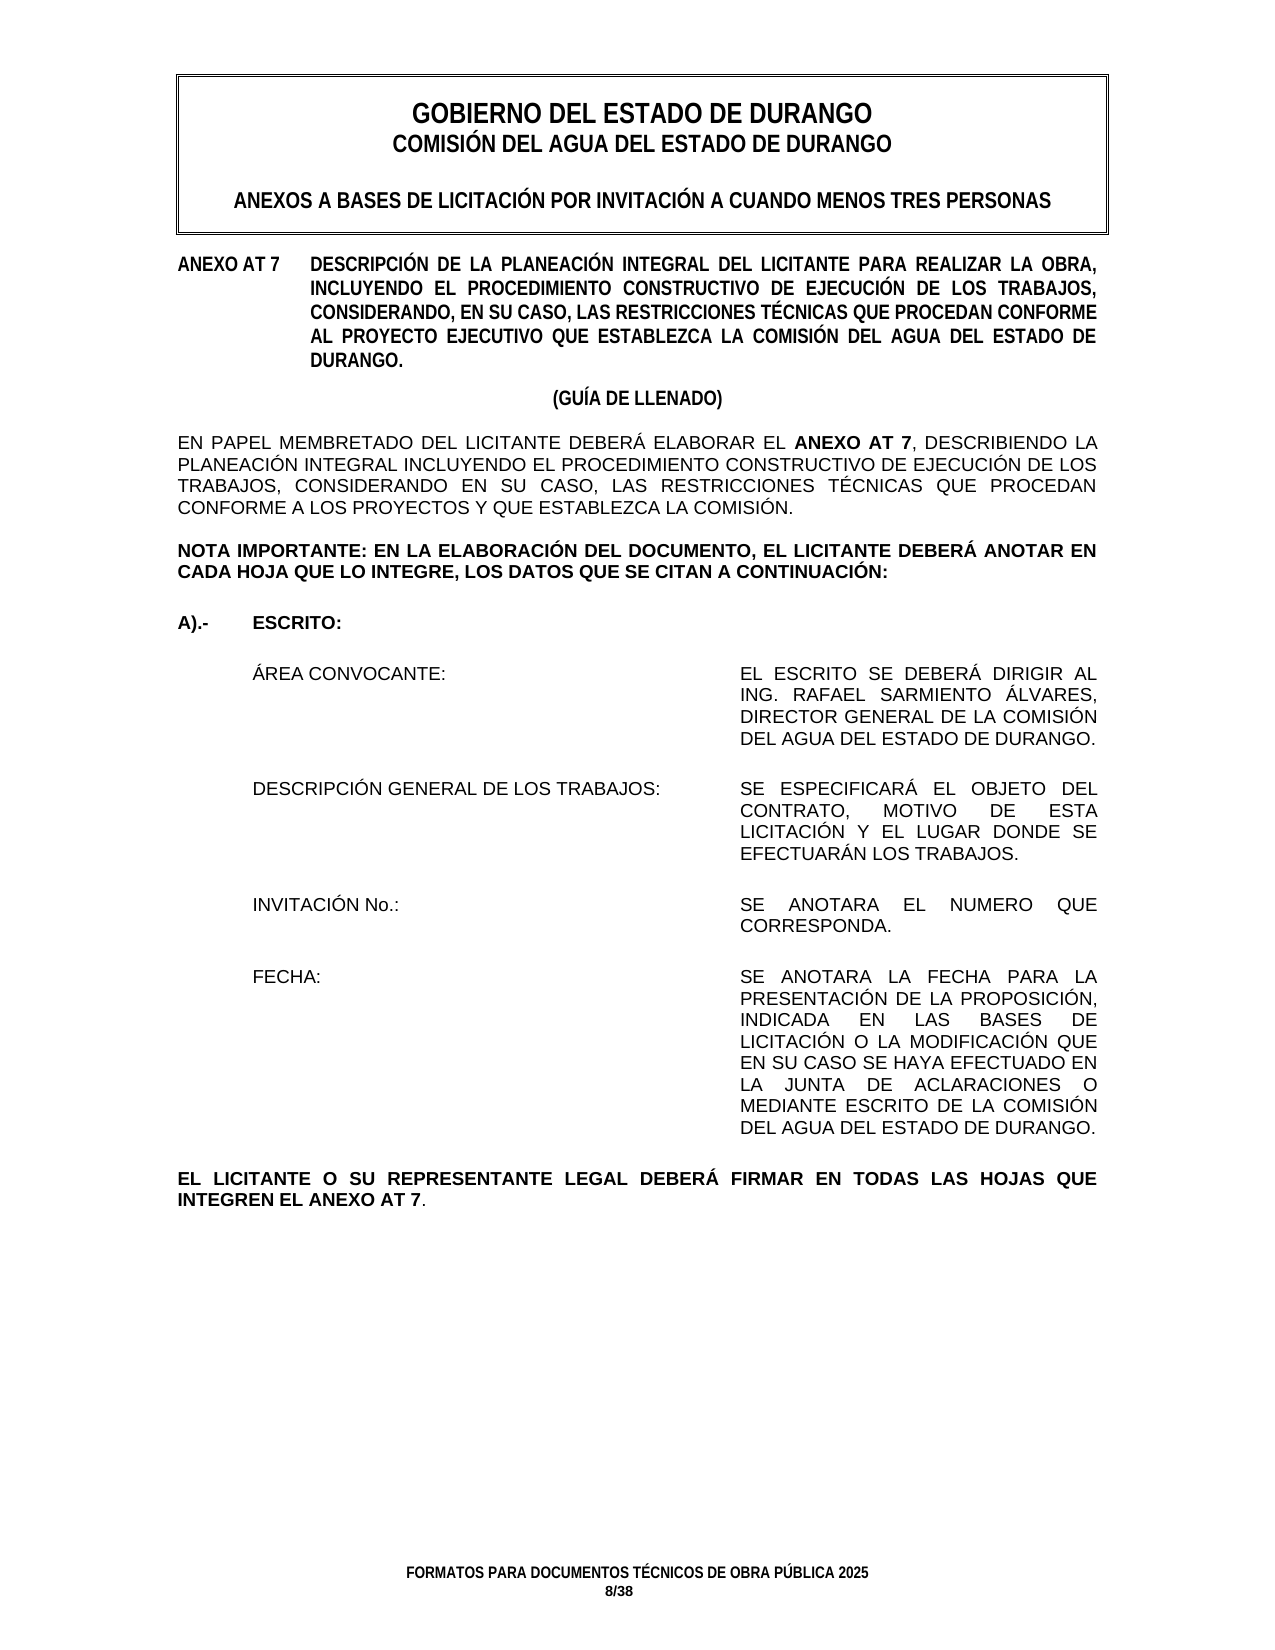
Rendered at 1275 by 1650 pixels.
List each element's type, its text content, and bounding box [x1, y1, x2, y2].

text DESCRIPCIÓN GENERAL DE LOS TRABAJOS: SE ESPECIFICARÁ EL OBJETO DEL CONTRATO, MOTIVO DE ESTA LICITACIÓN Y EL LUGAR DONDE SE EFECTUARÁN LOS TRABAJOS. [252, 778, 1098, 864]
text FECHA: SE ANOTARA LA FECHA PARA LA PRESENTACIÓN DE LA PROPOSICIÓN, INDICADA EN LAS BASES DE LICITACIÓN O LA MODIFICACIÓN QUE EN SU CASO SE HAYA EFECTUADO EN LA JUNTA DE ACLARACIONES O MEDIANTE ESCRITO DE LA COMISIÓN DEL AGUA DEL ESTADO DE DURANGO. [252, 966, 1098, 1138]
text EL LICITANTE O SU REPRESENTANTE LEGAL DEBERÁ FIRMAR EN TODAS LAS HOJAS QUE INTEGREN EL ANEXO AT 7. [177, 1167, 1098, 1211]
text NOTA IMPORTANTE: EN LA ELABORACIÓN DEL DOCUMENTO, EL LICITANTE DEBERÁ ANOTAR EN CADA HOJA QUE LO INTEGRE, LOS DATOS QUE SE CITAN A CONTINUACIÓN: [177, 540, 1098, 583]
text A).- ESCRITO: [177, 612, 1098, 633]
text EN PAPEL MEMBRETADO DEL LICITANTE DEBERÁ ELABORAR EL ANEXO AT 7, DESCRIBIENDO LA PLANEACIÓN INTEGRAL INCLUYENDO EL PROCEDIMIENTO CONSTRUCTIVO DE EJECUCIÓN DE LOS TRABAJOS, CONSIDERANDO EN SU CASO, LAS RESTRICCIONES TÉCNICAS QUE PROCEDAN CONFORME A LOS PROYECTOS Y QUE ESTABLEZCA LA COMISIÓN. [177, 432, 1098, 518]
text INVITACIÓN No.: SE ANOTARA EL NUMERO QUE CORRESPONDA. [252, 893, 1098, 937]
text ÁREA CONVOCANTE: EL ESCRITO SE DEBERÁ DIRIGIR AL ING. RAFAEL SARMIENTO ÁLVARES, DIRECTOR GENERAL DE LA COMISIÓN DEL AGUA DEL ESTADO DE DURANGO. [252, 663, 1098, 749]
